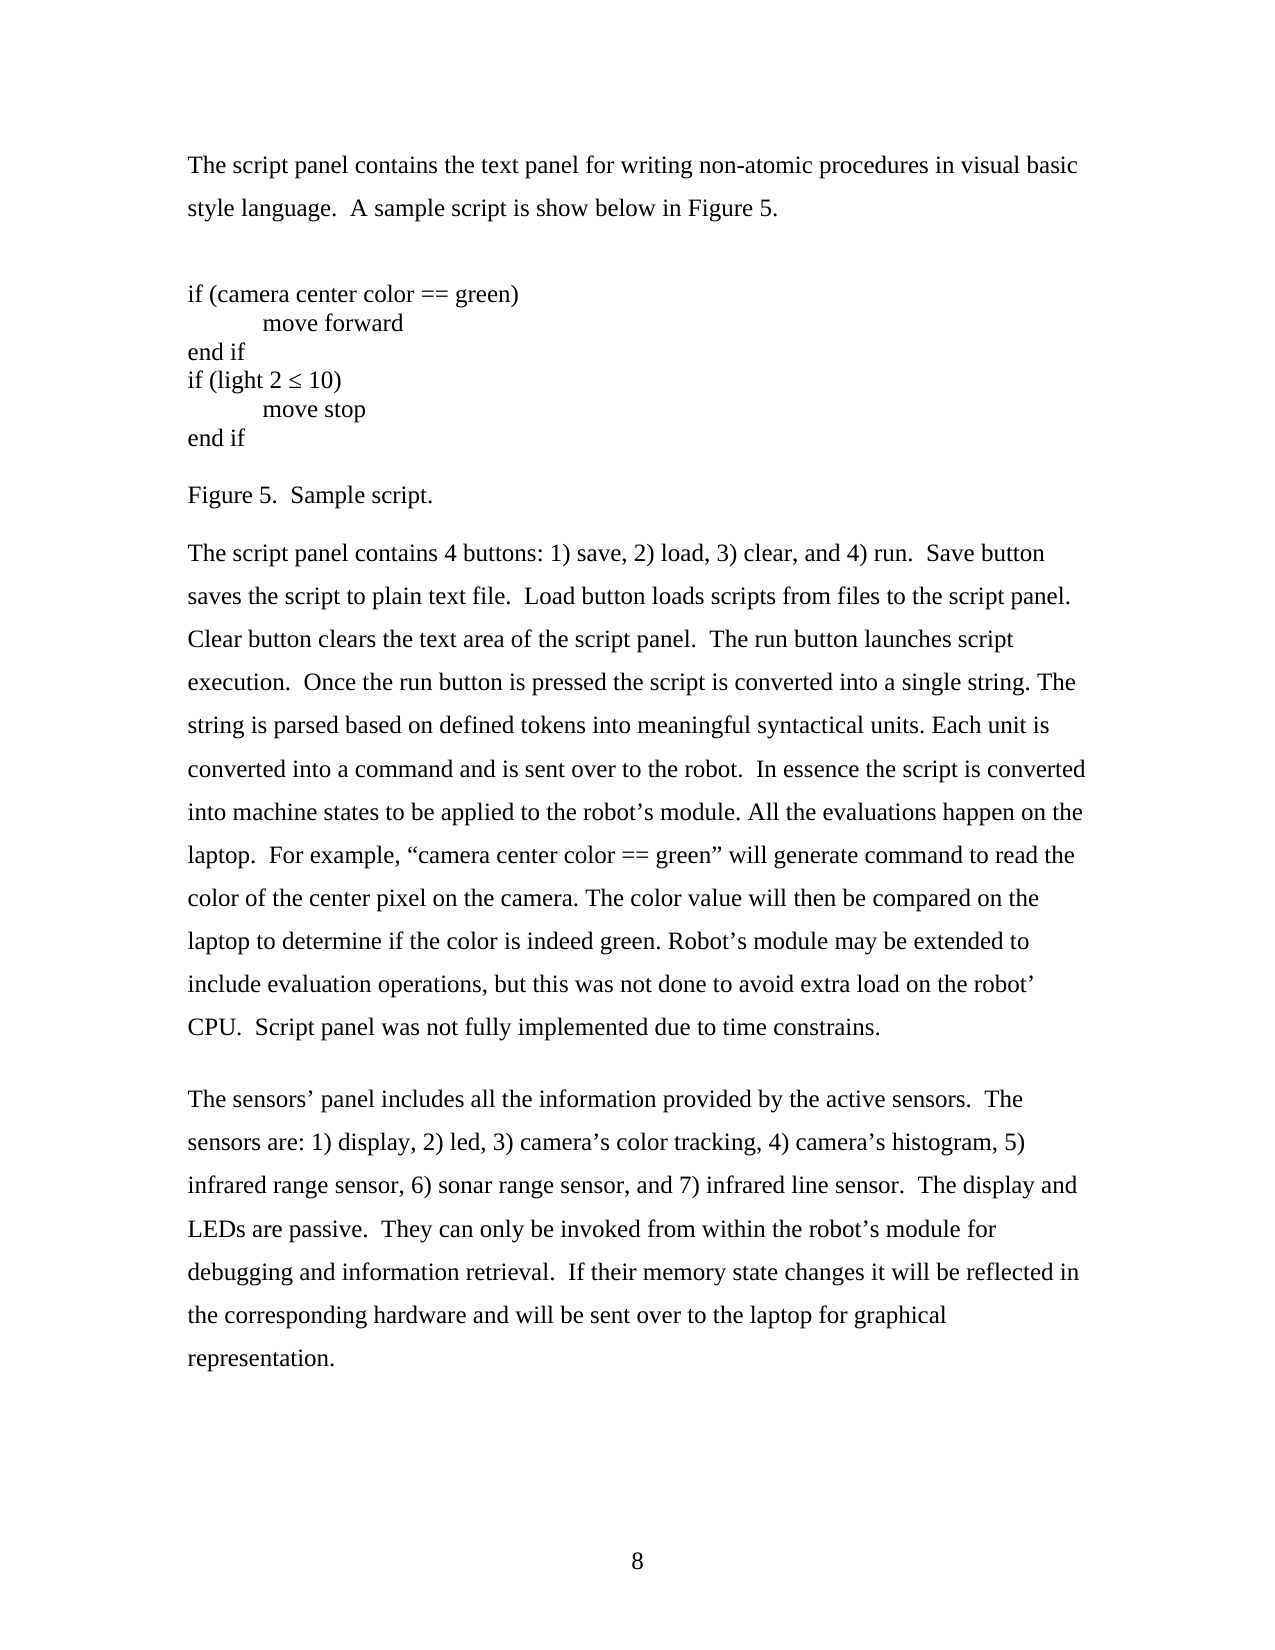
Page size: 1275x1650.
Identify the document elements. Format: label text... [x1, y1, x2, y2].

text move forward [187, 308, 1087, 337]
text move stop [187, 394, 1087, 423]
text if (light 2 ≤ 10) [187, 366, 1087, 394]
text The script panel contains the text panel for writing non-atomic procedures in visual basic style language. A sample script is show below in Figure 5. [187, 150, 1087, 222]
text The sensors’ panel includes all the information provided by the active sensors. The sensors are: 1) display, 2) led, 3) camera’s color tracking, 4) camera’s histogram, 5) infrared range sensor, 6) sonar range sensor, and 7) infrared line sensor. The display and LEDs are passive. They can only be invoked from within the robot’s module for debugging and information retrieval. If their memory state changes it will be reflected in the corresponding hardware and will be sent over to the laptop for graphical representation. [187, 1084, 1087, 1372]
text end if [187, 337, 1087, 366]
text if (camera center color == green) [187, 279, 1087, 308]
text The script panel contains 4 buttons: 1) save, 2) load, 3) clear, and 4) run. Save button saves the script to plain text file. Load button loads scripts from files to the script panel. Clear button clears the text area of the script panel. The run button launches script execution. Once the run button is pressed the script is converted into a single string. The string is parsed based on defined tokens into meaningful syntactical units. Each unit is converted into a command and is sent over to the robot. In essence the script is converted into machine states to be applied to the robot’s module. All the evaluations happen on the laptop. For example, “camera center color == green” will generate command to read the color of the center pixel on the camera. The color value will then be compared on the laptop to determine if the color is indeed green. Robot’s module may be extended to include evaluation operations, but this was not done to avoid extra load on the robot’ CPU. Script panel was not fully implemented due to time constrains. [187, 538, 1087, 1041]
text Figure 5. Sample script. [187, 481, 1087, 509]
text end if [187, 423, 1087, 452]
